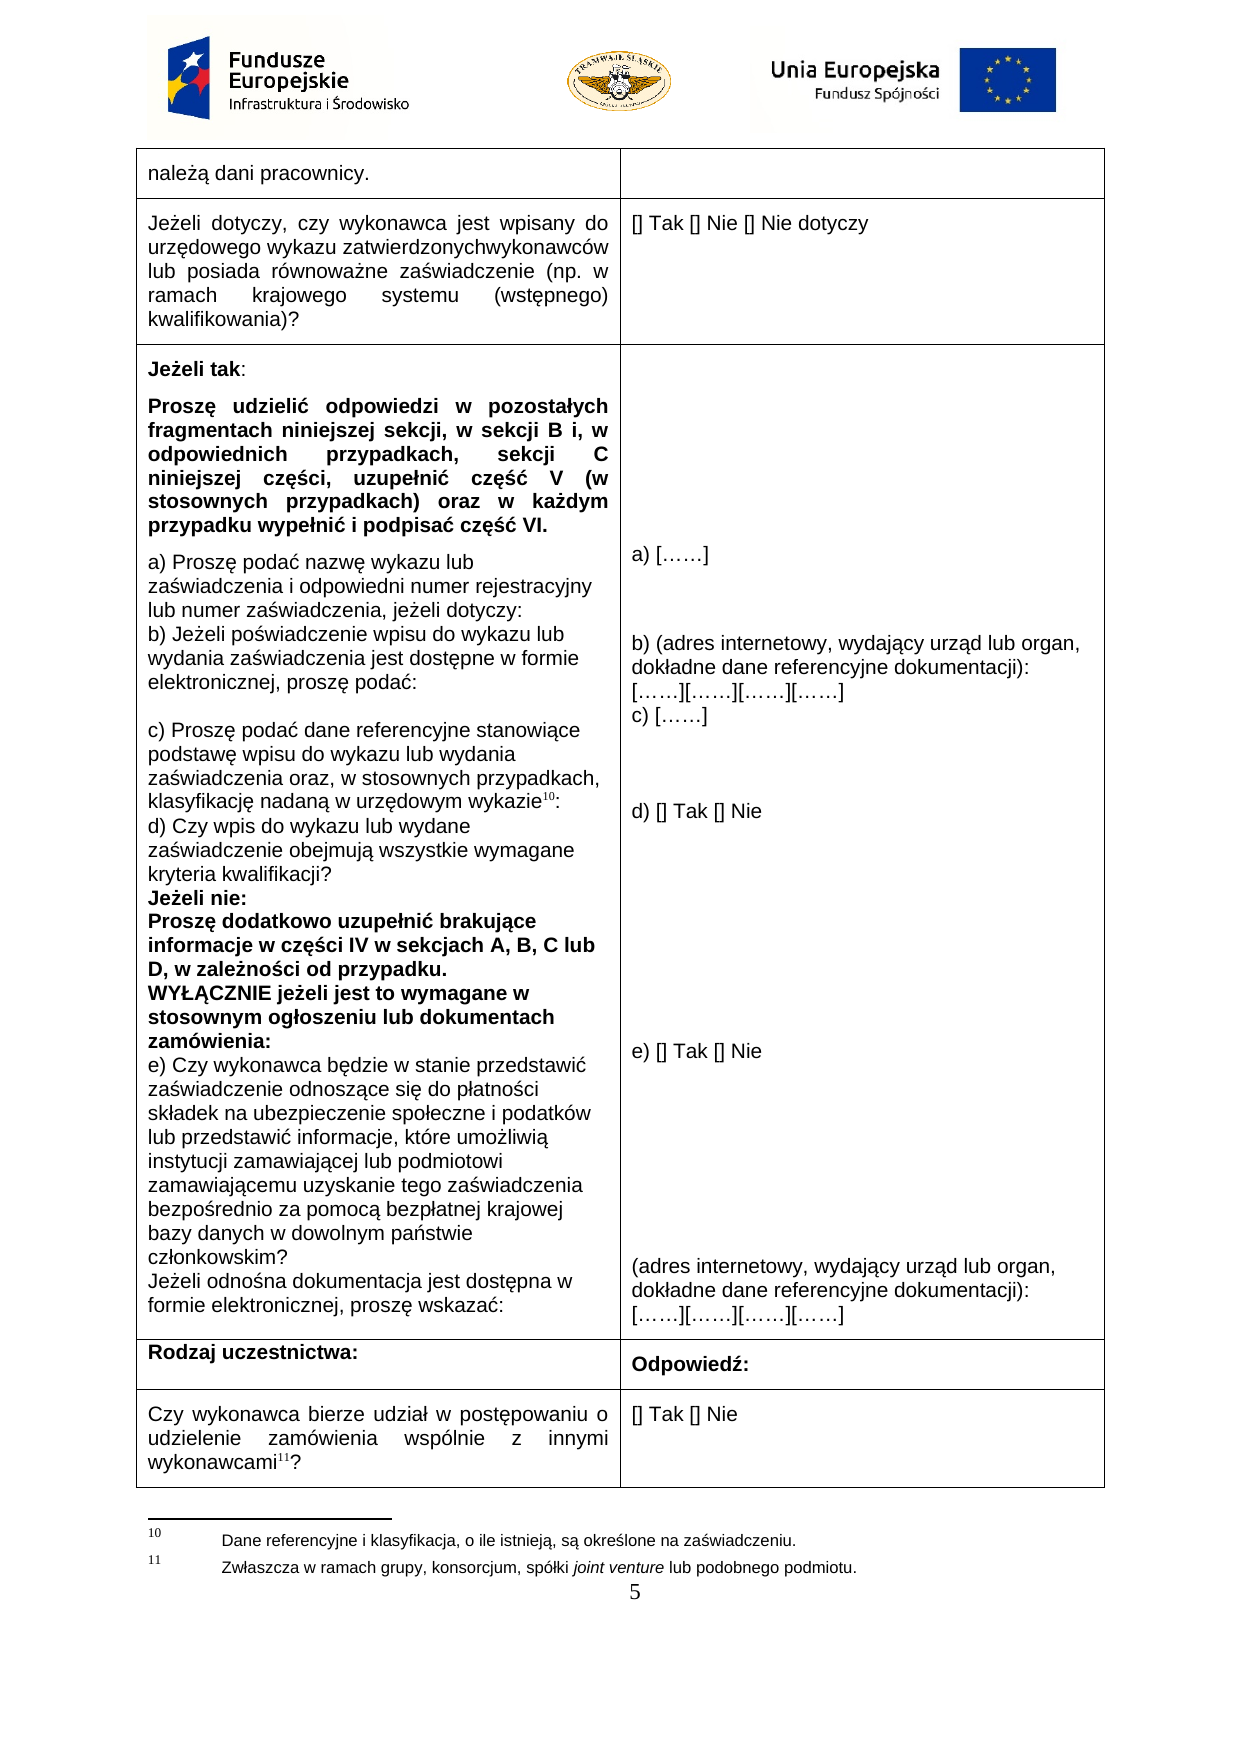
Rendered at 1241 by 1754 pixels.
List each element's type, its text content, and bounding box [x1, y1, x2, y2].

table_cell a) [……] b) (adres internetowy, wydający urząd lub organ, dokładne dane referencyjne dokumentacji): [……][……][……][……] c) [……] d) [] Tak [] Nie e) [] Tak [] Nie (adres internetowy, wydający urząd lub organ, dokładne dane referencyjne dokumentacji): [……][……][……][……] [621, 345, 1104, 1338]
table_cell [] Tak [] Nie [] Nie dotyczy [621, 199, 1104, 343]
table_cell Jeżeli tak: Proszę udzielić odpowiedzi w pozostałych fragmentach niniejszej sekcji, w sekcji B i, w odpowiednich przypadkach, sekcji C niniejszej części, uzupełnić część V (w stosownych przypadkach) oraz w każdym przypadku wypełnić i podpisać część VI. a) Proszę podać nazwę wykazu lub zaświadczenia i odpowiedni numer rejestracyjny lub numer zaświadczenia, jeżeli dotyczy: b) Jeżeli poświadczenie wpisu do wykazu lub wydania zaświadczenia jest dostępne w formie elektronicznej, proszę podać: c) Proszę podać dane referencyjne stanowiące podstawę wpisu do wykazu lub wydania zaświadczenia oraz, w stosownych przypadkach, klasyfikację nadaną w urzędowym wykazie: d) Czy wpis do wykazu lub wydane zaświadczenie obejmują wszystkie wymagane kryteria kwalifikacji? Jeżeli nie: Proszę dodatkowo uzupełnić brakujące informacje w części IV w sekcjach A, B, C lub D, w zależności od przypadku. WYŁĄCZNIE jeżeli jest to wymagane w stosownym ogłoszeniu lub dokumentach zamówienia: e) Czy wykonawca będzie w stanie przedstawić zaświadczenie odnoszące się do płatności składek na ubezpieczenie społeczne i podatków lub przedstawić informacje, które umożliwią instytucji zamawiającej lub podmiotowi zamawiającemu uzyskanie tego zaświadczenia bezpośrednio za pomocą bezpłatnej krajowej bazy danych w dowolnym państwie członkowskim? Jeżeli odnośna dokumentacja jest dostępna w formie elektronicznej, proszę wskazać: [137, 345, 620, 1338]
table_cell Jeżeli dotyczy, czy wykonawca jest wpisany do urzędowego wykazu zatwierdzonychwykonawców lub posiada równoważne zaświadczenie (np. w ramach krajowego systemu (wstępnego) kwalifikowania)? [137, 199, 620, 343]
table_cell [137, 149, 620, 198]
table_cell Czy wykonawca bierze udział w postępowaniu o udzielenie zamówienia wspólnie z innymi wykonawcami? [137, 1390, 620, 1487]
picture [750, 26, 1077, 133]
table_cell Odpowiedź: [621, 1340, 1104, 1388]
picture [147, 15, 429, 140]
table_cell [] Tak [] Nie [621, 1390, 1104, 1487]
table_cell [621, 149, 1104, 198]
table_cell Rodzaj uczestnictwa: [137, 1340, 620, 1388]
picture [567, 51, 671, 111]
